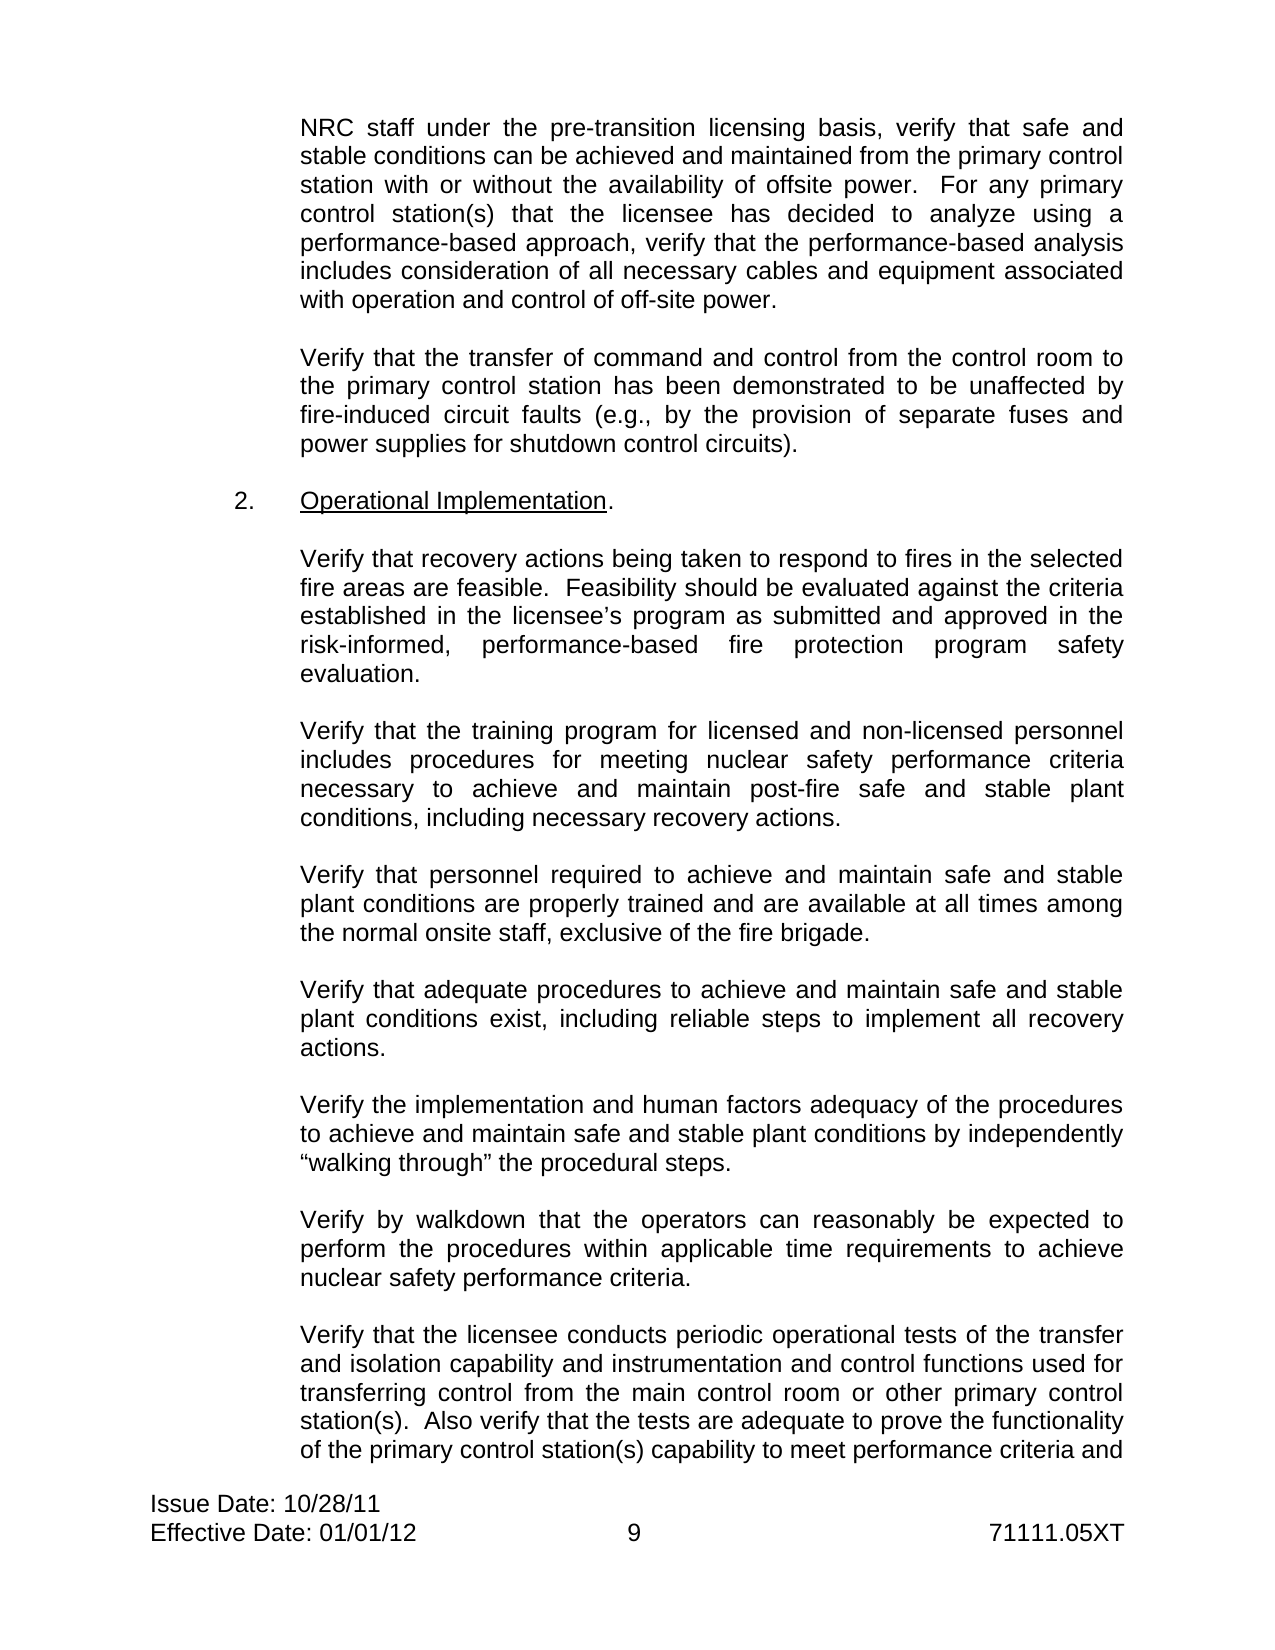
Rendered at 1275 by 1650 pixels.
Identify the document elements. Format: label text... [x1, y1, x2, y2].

text Verify that adequate procedures to achieve and maintain safe and stable plant conditions exist, including reliable steps to implement all recovery actions. [150, 975, 1125, 1061]
text Verify that personnel required to achieve and maintain safe and stable plant conditions are properly trained and are available at all times among the normal onsite staff, exclusive of the fire brigade. [150, 860, 1125, 946]
text Verify that recovery actions being taken to respond to fires in the selected fire areas are feasible. Feasibility should be evaluated against the criteria established in the licensee’s program as submitted and approved in the risk-informed, performance-based fire protection program safety evaluation. [150, 544, 1125, 687]
text 2. Operational Implementation. [150, 486, 1125, 515]
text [150, 1320, 1125, 1464]
text Verify the implementation and human factors adequacy of the procedures to achieve and maintain safe and stable plant conditions by independently “walking through” the procedural steps. [150, 1090, 1125, 1176]
text Verify that the training program for licensed and non-licensed personnel includes procedures for meeting nuclear safety performance criteria necessary to achieve and maintain post-fire safe and stable plant conditions, including necessary recovery actions. [150, 716, 1125, 831]
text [150, 112, 1125, 314]
text Verify that the transfer of command and control from the control room to the primary control station has been demonstrated to be unaffected by fire-induced circuit faults (e.g., by the provision of separate fuses and power supplies for shutdown control circuits). [150, 342, 1125, 457]
text Verify by walkdown that the operators can reasonably be expected to perform the procedures within applicable time requirements to achieve nuclear safety performance criteria. [150, 1205, 1125, 1291]
